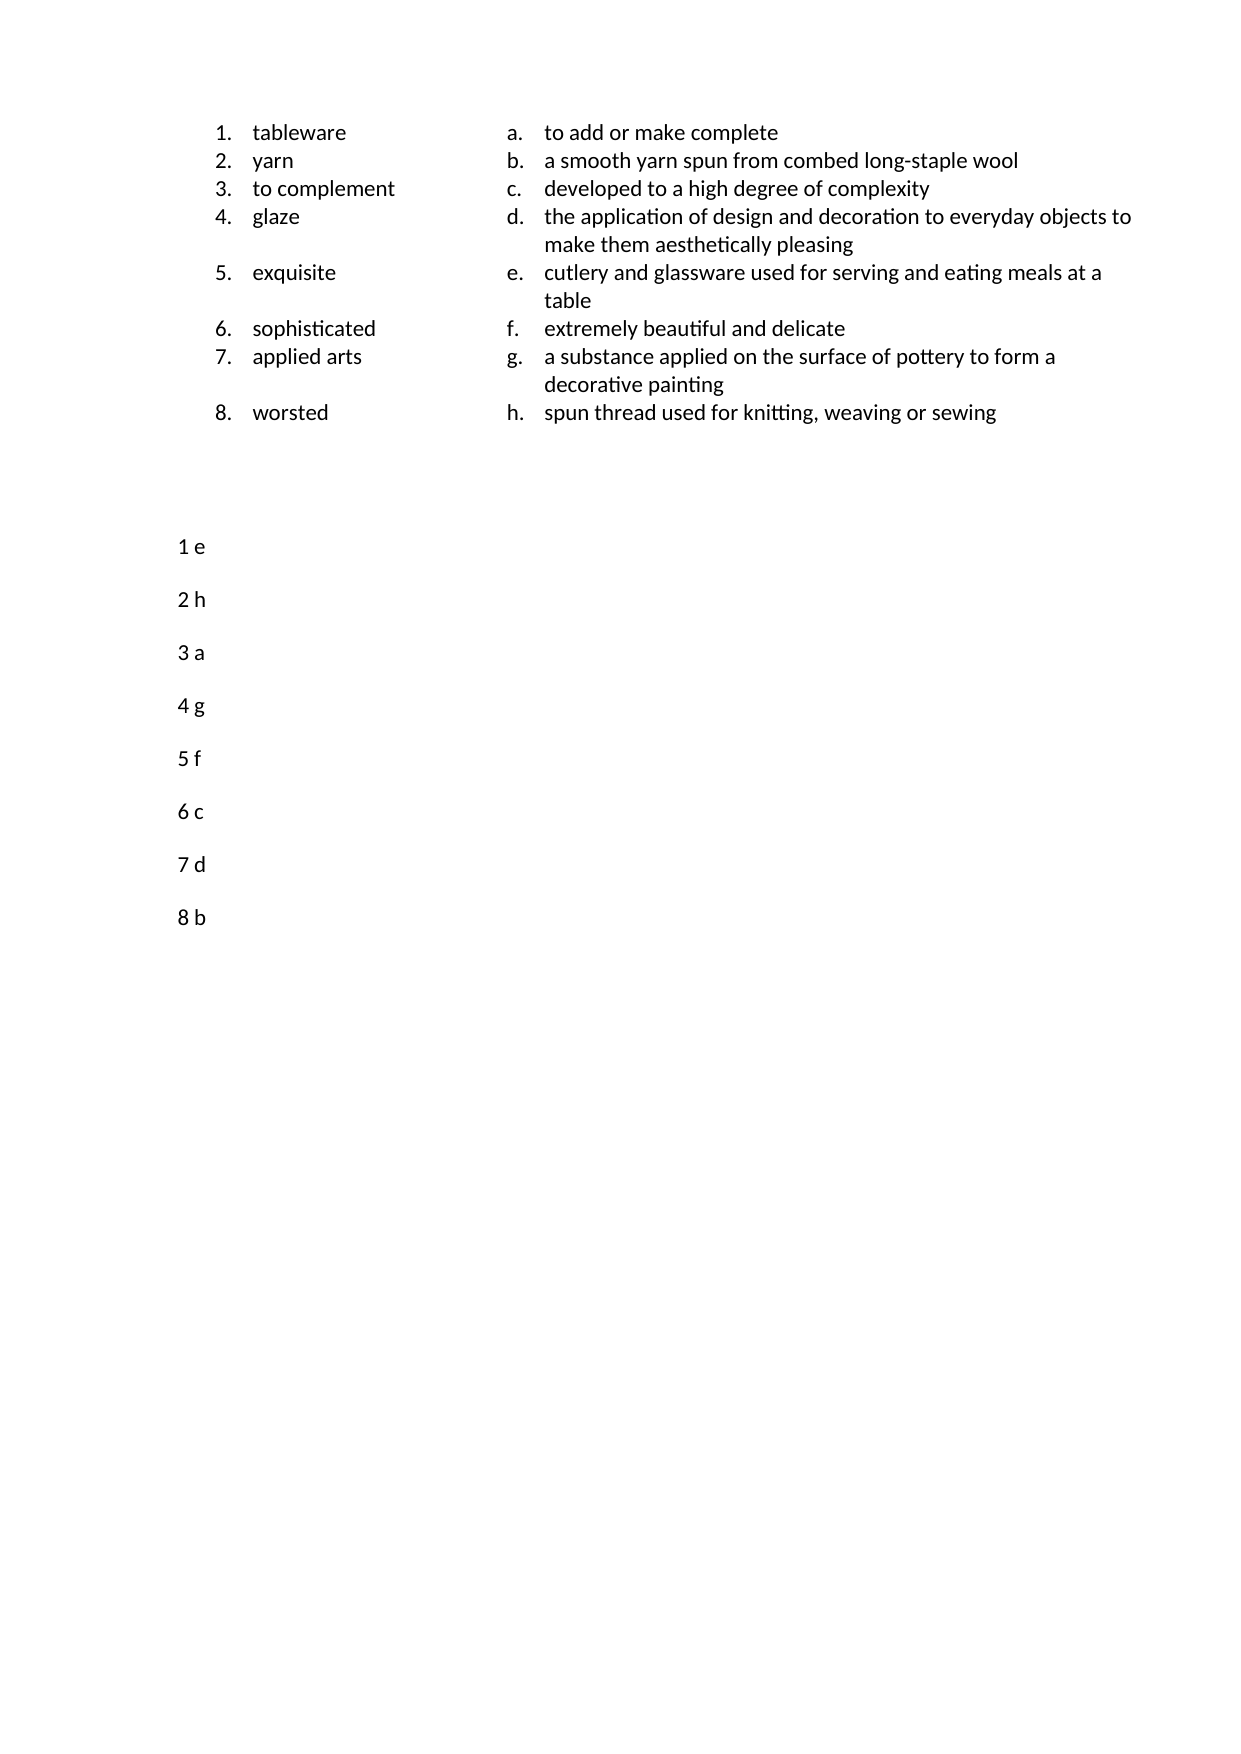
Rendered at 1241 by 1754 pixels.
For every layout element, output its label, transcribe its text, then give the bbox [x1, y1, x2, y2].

table_cell spun thread used for knitting, weaving or sewing [458, 398, 1163, 426]
table_cell worsted [166, 398, 458, 426]
table_cell yarn [166, 146, 458, 174]
table_cell the application of design and decoration to everyday objects to make them aesthetically pleasing [458, 202, 1163, 258]
table_cell sophisticated [166, 314, 458, 342]
table_cell exquisite [166, 258, 458, 314]
table_cell a substance applied on the surface of pottery to form a decorative painting [458, 342, 1163, 398]
table_cell extremely beautiful and delicate [458, 314, 1163, 342]
table_header tableware [166, 118, 458, 146]
text 1 e [177, 532, 1152, 560]
table_cell a smooth yarn spun from combed long-staple wool [458, 146, 1163, 174]
text 3 a [177, 638, 1152, 666]
text 7 d [177, 851, 1152, 878]
text 6 c [177, 797, 1152, 826]
table_cell developed to a high degree of complexity [458, 174, 1163, 202]
table_cell glaze [166, 202, 458, 258]
table_header to add or make complete [458, 118, 1163, 146]
text 2 h [177, 585, 1152, 613]
table_cell cutlery and glassware used for serving and eating meals at a table [458, 258, 1163, 314]
table_cell applied arts [166, 342, 458, 398]
text 4 g [177, 691, 1152, 719]
text 5 f [177, 744, 1152, 772]
text 8 b [177, 903, 1152, 932]
table_cell to complement [166, 174, 458, 202]
